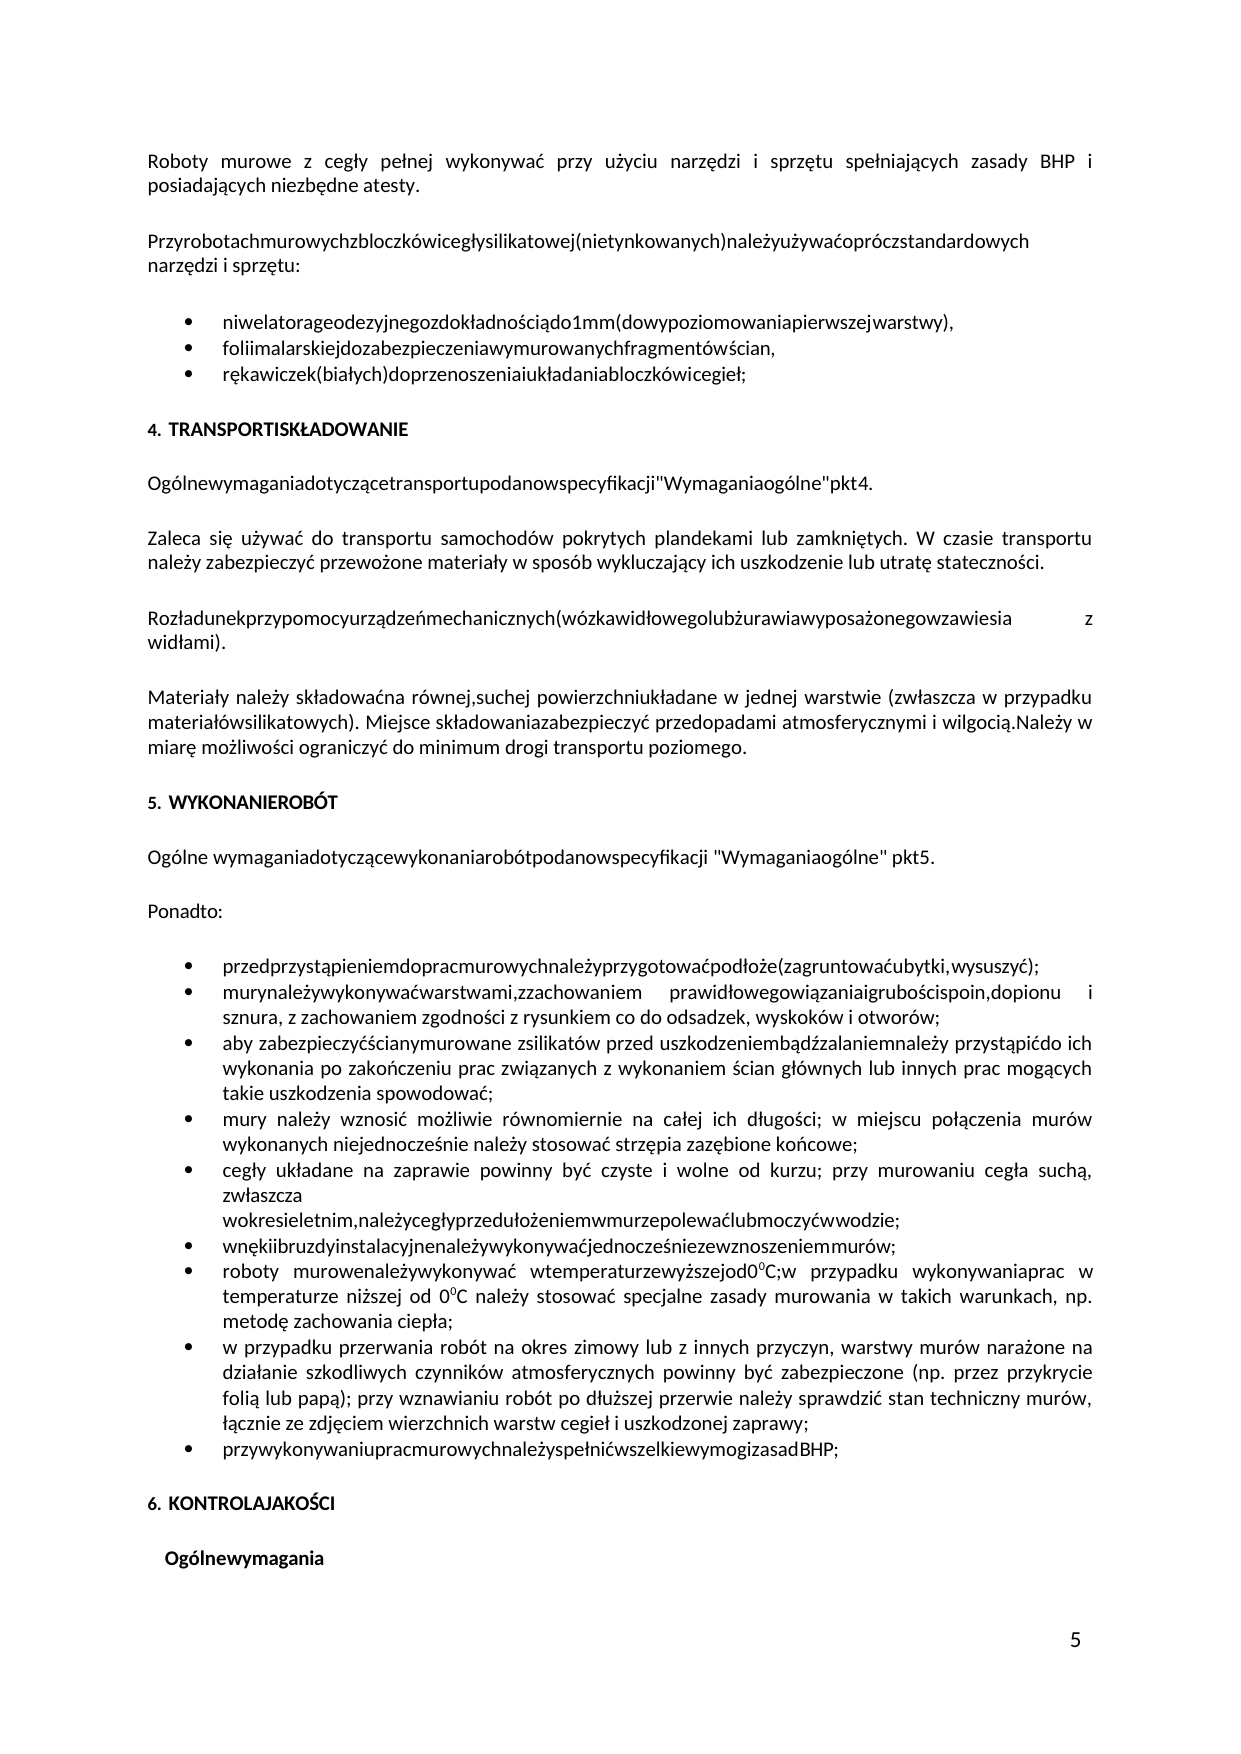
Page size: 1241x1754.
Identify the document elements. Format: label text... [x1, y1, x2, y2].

list cegły układane na zaprawie powinny być czyste i wolne od kurzu; przy murowaniu cegła suchą, zwłaszcza [185, 1157, 1094, 1207]
text Ogólne wymaganiadotyczącewykonaniarobótpodanowspecyfikacji "Wymaganiaogólne" pkt5. Ponadto: [147, 844, 993, 923]
list Ogólnewymagania [127, 1545, 1157, 1570]
list niwelatorageodezyjnegozdokładnościądo1mm(dowypoziomowaniapierwszejwarstwy), [185, 308, 1157, 334]
text wokresieletnim,należycegłyprzedułożeniemwmurzepolewaćlubmoczyćwwodzie; [222, 1207, 1157, 1233]
list aby zabezpieczyćścianymurowane zsilikatów przed uszkodzeniembądźzalaniemnależy przystąpićdo ich wykonania po zakończeniu prac związanych z wykonaniem ścian głównych lub innych prac mogących takie uszkodzenia spowodować; [185, 1030, 1094, 1105]
list mury należy wznosić możliwie równomiernie na całej ich długości; w miejscu połączenia murów wykonanych niejednocześnie należy stosować strzępia zazębione końcowe; [185, 1106, 1093, 1156]
list WYKONANIEROBÓT [147, 789, 1157, 815]
list KONTROLAJAKOŚCI [147, 1490, 1157, 1516]
text Roboty murowe z cegły pełnej wykonywać przy użyciu narzędzi i sprzętu spełniających zasady BHP i posiadających niezbędne atesty. [147, 148, 1094, 198]
list w przypadku przerwania robót na okres zimowy lub z innych przyczyn, warstwy murów narażone na działanie szkodliwych czynników atmosferycznych powinny być zabezpieczone (np. przez przykrycie folią lub papą); przy wznawianiu robót po dłuższej przerwie należy sprawdzić stan techniczny murów, łącznie ze zdjęciem wierzchnich warstw cegieł i uszkodzonej zaprawy; [185, 1334, 1094, 1436]
list przywykonywaniupracmurowychnależyspełnićwszelkiewymogizasadBHP; [185, 1436, 1157, 1461]
text Materiały należy składowaćna równej,suchej powierzchniukładane w jednej warstwie (zwłaszcza w przypadku materiałówsilikatowych). Miejsce składowaniazabezpieczyć przedopadami atmosferycznymi i wilgocią.Należy w miarę możliwości ograniczyć do minimum drogi transportu poziomego. [147, 685, 1094, 760]
list rękawiczek(białych)doprzenoszeniaiukładaniabloczkówicegieł; [185, 361, 1157, 386]
list przedprzystąpieniemdopracmurowychnależyprzygotowaćpodłoże(zagruntowaćubytki,wysuszyć); [185, 953, 1157, 979]
list wnękiibruzdyinstalacyjnenależywykonywaćjednocześniezewznoszeniemmurów; [185, 1233, 1157, 1258]
text Zaleca się używać do transportu samochodów pokrytych plandekami lub zamkniętych. W czasie transportu należy zabezpieczyć przewożone materiały w sposób wykluczający ich uszkodzenie lub utratę stateczności. [147, 525, 1094, 575]
list TRANSPORTISKŁADOWANIE [147, 416, 1157, 441]
list roboty murowenależywykonywać wtemperaturzewyższejod00C;w przypadku wykonywaniaprac w temperaturze niższej od 00C należy stosować specjalne zasady murowania w takich warunkach, np. metodę zachowania ciepła; [185, 1259, 1094, 1334]
list foliimalarskiejdozabezpieczeniawymurowanychfragmentówścian, [185, 334, 1157, 361]
text Przyrobotachmurowychzbloczkówicegłysilikatowej(nietynkowanych)należyużywaćopróczstandardowych narzędzi i sprzętu: [147, 228, 1094, 278]
text Rozładunekprzypomocyurządzeńmechanicznych(wózkawidłowegolubżurawiawyposażonegowzawiesia z widłami). [147, 605, 1094, 655]
list murynależywykonywaćwarstwami,zzachowaniem prawidłowegowiązaniaigrubościspoin,dopionu i sznura, z zachowaniem zgodności z rysunkiem co do odsadzek, wyskoków i otworów; [185, 980, 1094, 1029]
text Ogólnewymaganiadotyczącetransportupodanowspecyfikacji"Wymaganiaogólne"pkt4. [147, 470, 1157, 496]
